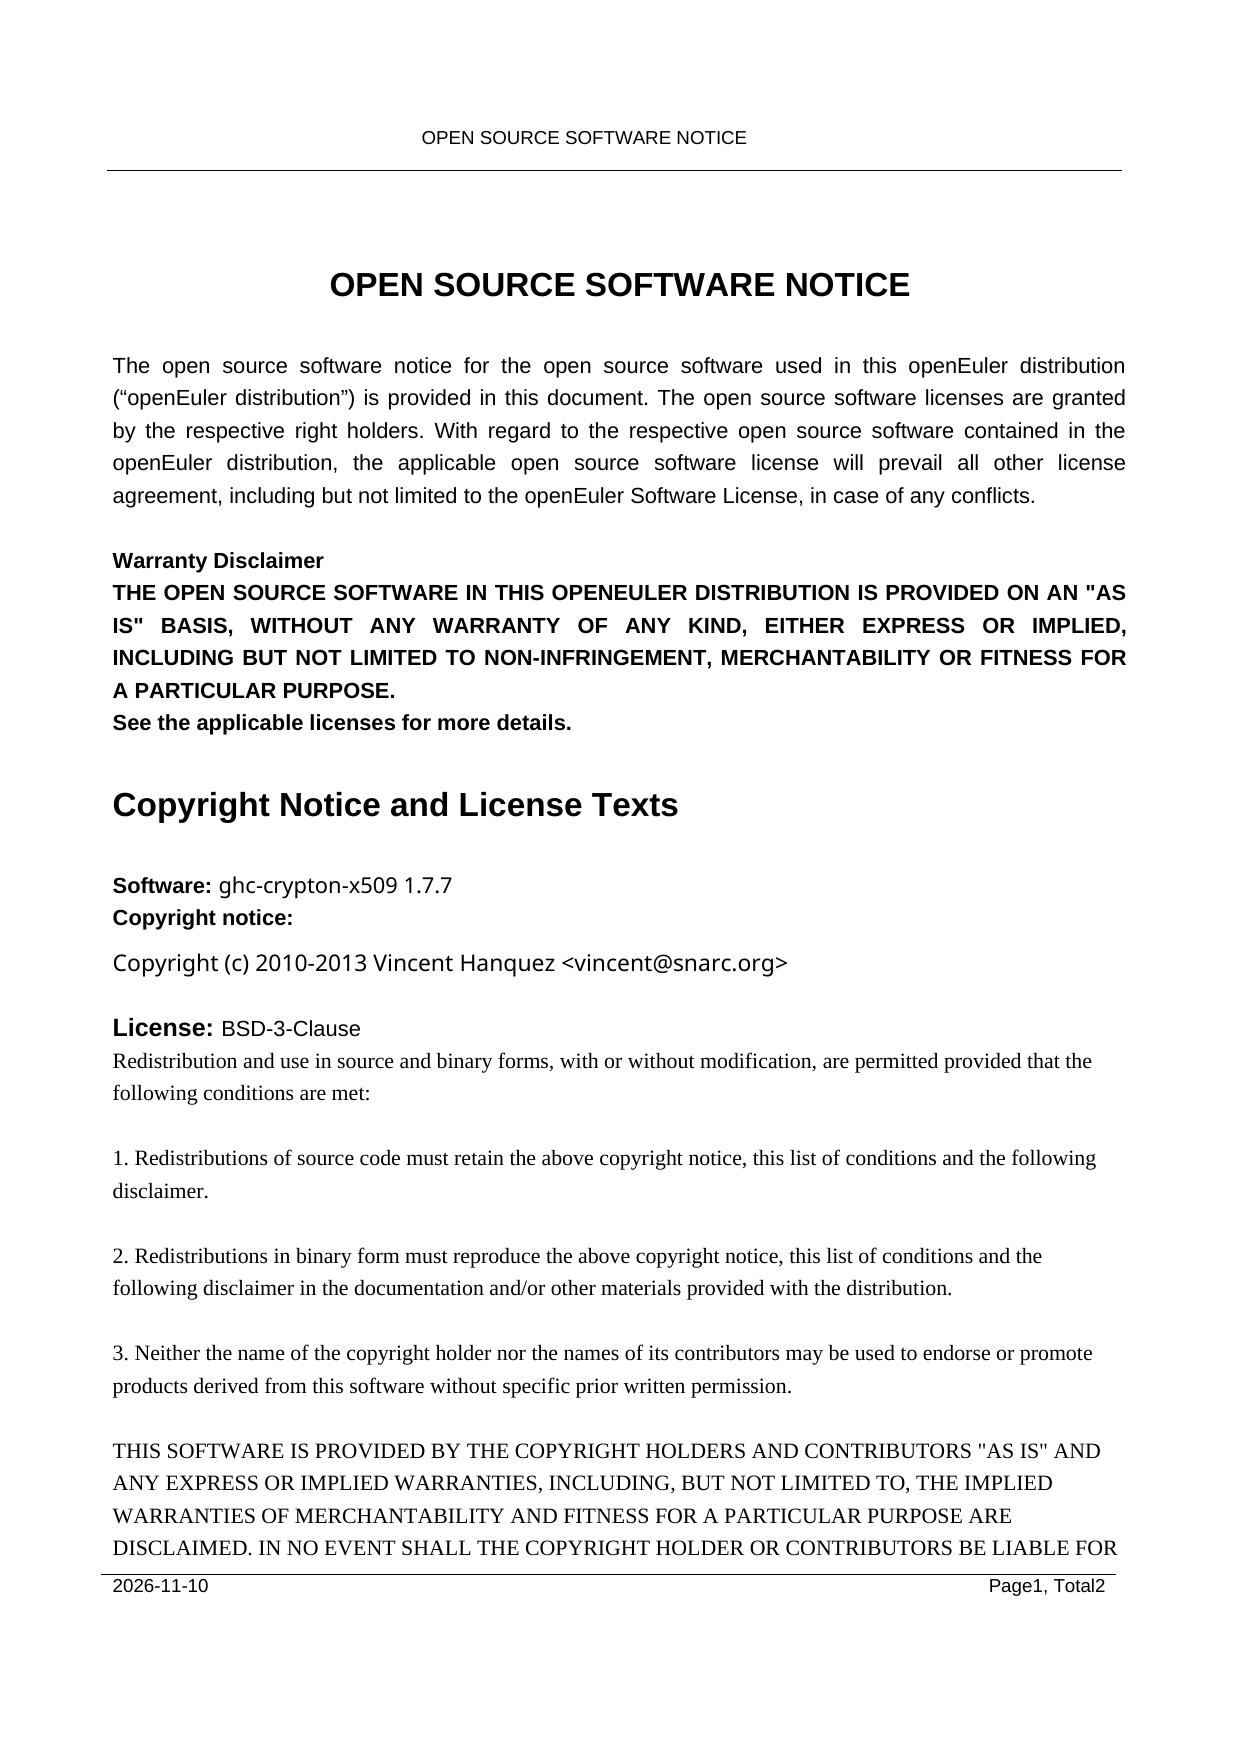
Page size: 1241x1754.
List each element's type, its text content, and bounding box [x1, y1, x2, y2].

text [112, 1044, 1128, 1564]
text THE OPEN SOURCE SOFTWARE IN THIS OPENEULER DISTRIBUTION IS PROVIDED ON AN "AS IS" BASIS, WITHOUT ANY WARRANTY OF ANY KIND, EITHER EXPRESS OR IMPLIED, INCLUDING BUT NOT LIMITED TO NON-INFRINGEMENT, MERCHANTABILITY OR FITNESS FOR A PARTICULAR PURPOSE. See the applicable licenses for more details. [112, 576, 1128, 739]
text The open source software notice for the open source software used in this openEuler distribution (“openEuler distribution”) is provided in this document. The open source software licenses are granted by the respective right holders. With regard to the respective open source software contained in the openEuler distribution, the applicable open source software license will prevail all other license agreement, including but not limited to the openEuler Software License, in case of any conflicts. [112, 349, 1128, 511]
text License: BSD-3-Clause [112, 1012, 1128, 1044]
text Warranty Disclaimer [112, 544, 1128, 576]
text Copyright (c) 2010-2013 Vincent Hanquez <vincent@snarc.org> [112, 947, 1128, 1012]
text Copyright notice: [112, 901, 1128, 934]
text Copyright Notice and License Texts [112, 771, 1128, 836]
title Software: ghc-crypton-x509 1.7.7 [112, 869, 1128, 901]
text OPEN SOURCE SOFTWARE NOTICE [112, 251, 1128, 316]
